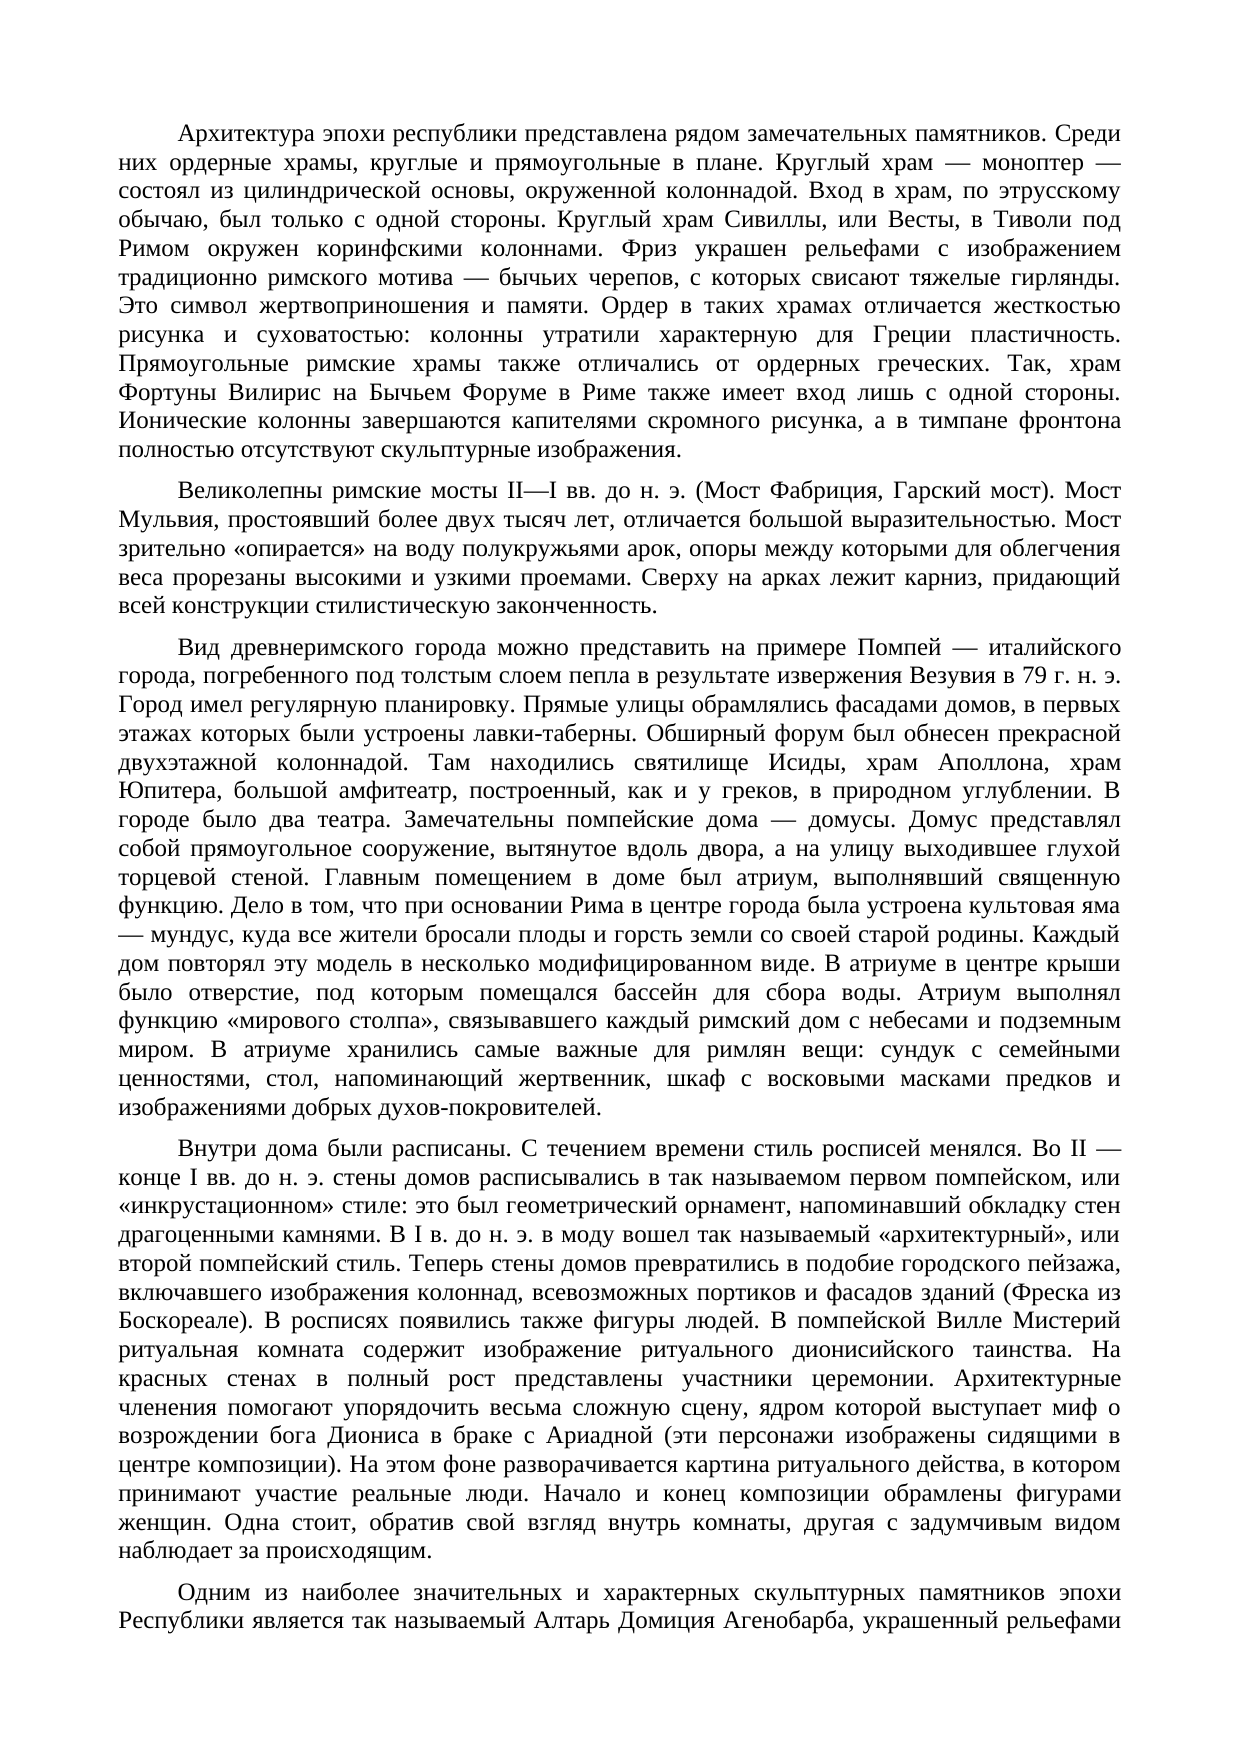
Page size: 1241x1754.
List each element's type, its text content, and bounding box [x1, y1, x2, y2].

text Архитектура эпохи республики представлена рядом замечательных памятников. Среди них ордерные храмы, круглые и прямоугольные в плане. Круглый храм — моноптер — состоял из цилиндрической основы, окруженной колоннадой. Вход в храм, по этрусскому обычаю, был только с одной стороны. Круглый храм Сивиллы, или Весты, в Тиволи под Римом окружен коринфскими колоннами. Фриз украшен рельефами с изображением традиционно римского мотива — бычьих черепов, с которых свисают тяжелые гирлянды. Это символ жертвоприношения и памяти. Ордер в таких храмах отличается жесткостью рисунка и суховатостью: колонны утратили характерную для Греции пластичность. Прямоугольные римские храмы также отличались от ордерных греческих. Так, храм Фортуны Вилирис на Бычьем Форуме в Риме также имеет вход лишь с одной стороны. Ионические колонны завершаются капителями скромного рисунка, а в тимпане фронтона полностью отсутствуют скульптурные изображения. [118, 118, 1122, 463]
text Великолепны римские мосты II—I вв. до н. э. (Мост Фабриция, Гарский мост). Мост Мульвия, простоявший более двух тысяч лет, отличается большой выразительностью. Мост зрительно «опирается» на воду полукружьями арок, опоры между которыми для облегчения веса прорезаны высокими и узкими проемами. Сверху на арках лежит карниз, придающий всей конструкции стилистическую законченность. [118, 476, 1122, 619]
text Вид древнеримского города можно представить на примере Помпей — италийского города, погребенного под толстым слоем пепла в результате извержения Везувия в 79 г. н. э. Город имел регулярную планировку. Прямые улицы обрамлялись фасадами домов, в первых этажах которых были устроены лавки-таберны. Обширный форум был обнесен прекрасной двухэтажной колоннадой. Там находились святилище Исиды, храм Аполлона, храм Юпитера, большой амфитеатр, построенный, как и у греков, в природном углублении. В городе было два театра. Замечательны помпейские дома — домусы. Домус представлял собой прямоугольное сооружение, вытянутое вдоль двора, а на улицу выходившее глухой торцевой стеной. Главным помещением в доме был атриум, выполнявший священную функцию. Дело в том, что при основании Рима в центре города была устроена культовая яма — мундус, куда все жители бросали плоды и горсть земли со своей старой родины. Каждый дом повторял эту модель в несколько модифицированном виде. В атриуме в центре крыши было отверстие, под которым помещался бассейн для сбора воды. Атриум выполнял функцию «мирового столпа», связывавшего каждый римский дом с небесами и подземным миром. В атриуме хранились самые важные для римлян вещи: сундук с семейными ценностями, стол, напоминающий жертвенник, шкаф с восковыми масками предков и изображениями добрых духов-покровителей. [118, 632, 1122, 1121]
text Внутри дома были расписаны. С течением времени стиль росписей менялся. Во II — конце I вв. до н. э. стены домов расписывались в так называемом первом помпейском, или «инкрустационном» стиле: это был геометрический орнамент, напоминавший обкладку стен драгоценными камнями. В I в. до н. э. в моду вошел так называемый «архитектурный», или второй помпейский стиль. Теперь стены домов превратились в подобие городского пейзажа, включавшего изображения колоннад, всевозможных портиков и фасадов зданий (Фреска из Боскореале). В росписях появились также фигуры людей. В помпейской Вилле Мистерий ритуальная комната содержит изображение ритуального дионисийского таинства. На красных стенах в полный рост представлены участники церемонии. Архитектурные членения помогают упорядочить весьма сложную сцену, ядром которой выступает миф о возрождении бога Диониса в браке с Ариадной (эти персонажи изображены сидящими в центре композиции). На этом фоне разворачивается картина ритуального действа, в котором принимают участие реальные люди. Начало и конец композиции обрамлены фигурами женщин. Одна стоит, обратив свой взгляд внутрь комнаты, другая с задумчивым видом наблюдает за происходящим. [118, 1133, 1122, 1564]
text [118, 1577, 1122, 1634]
